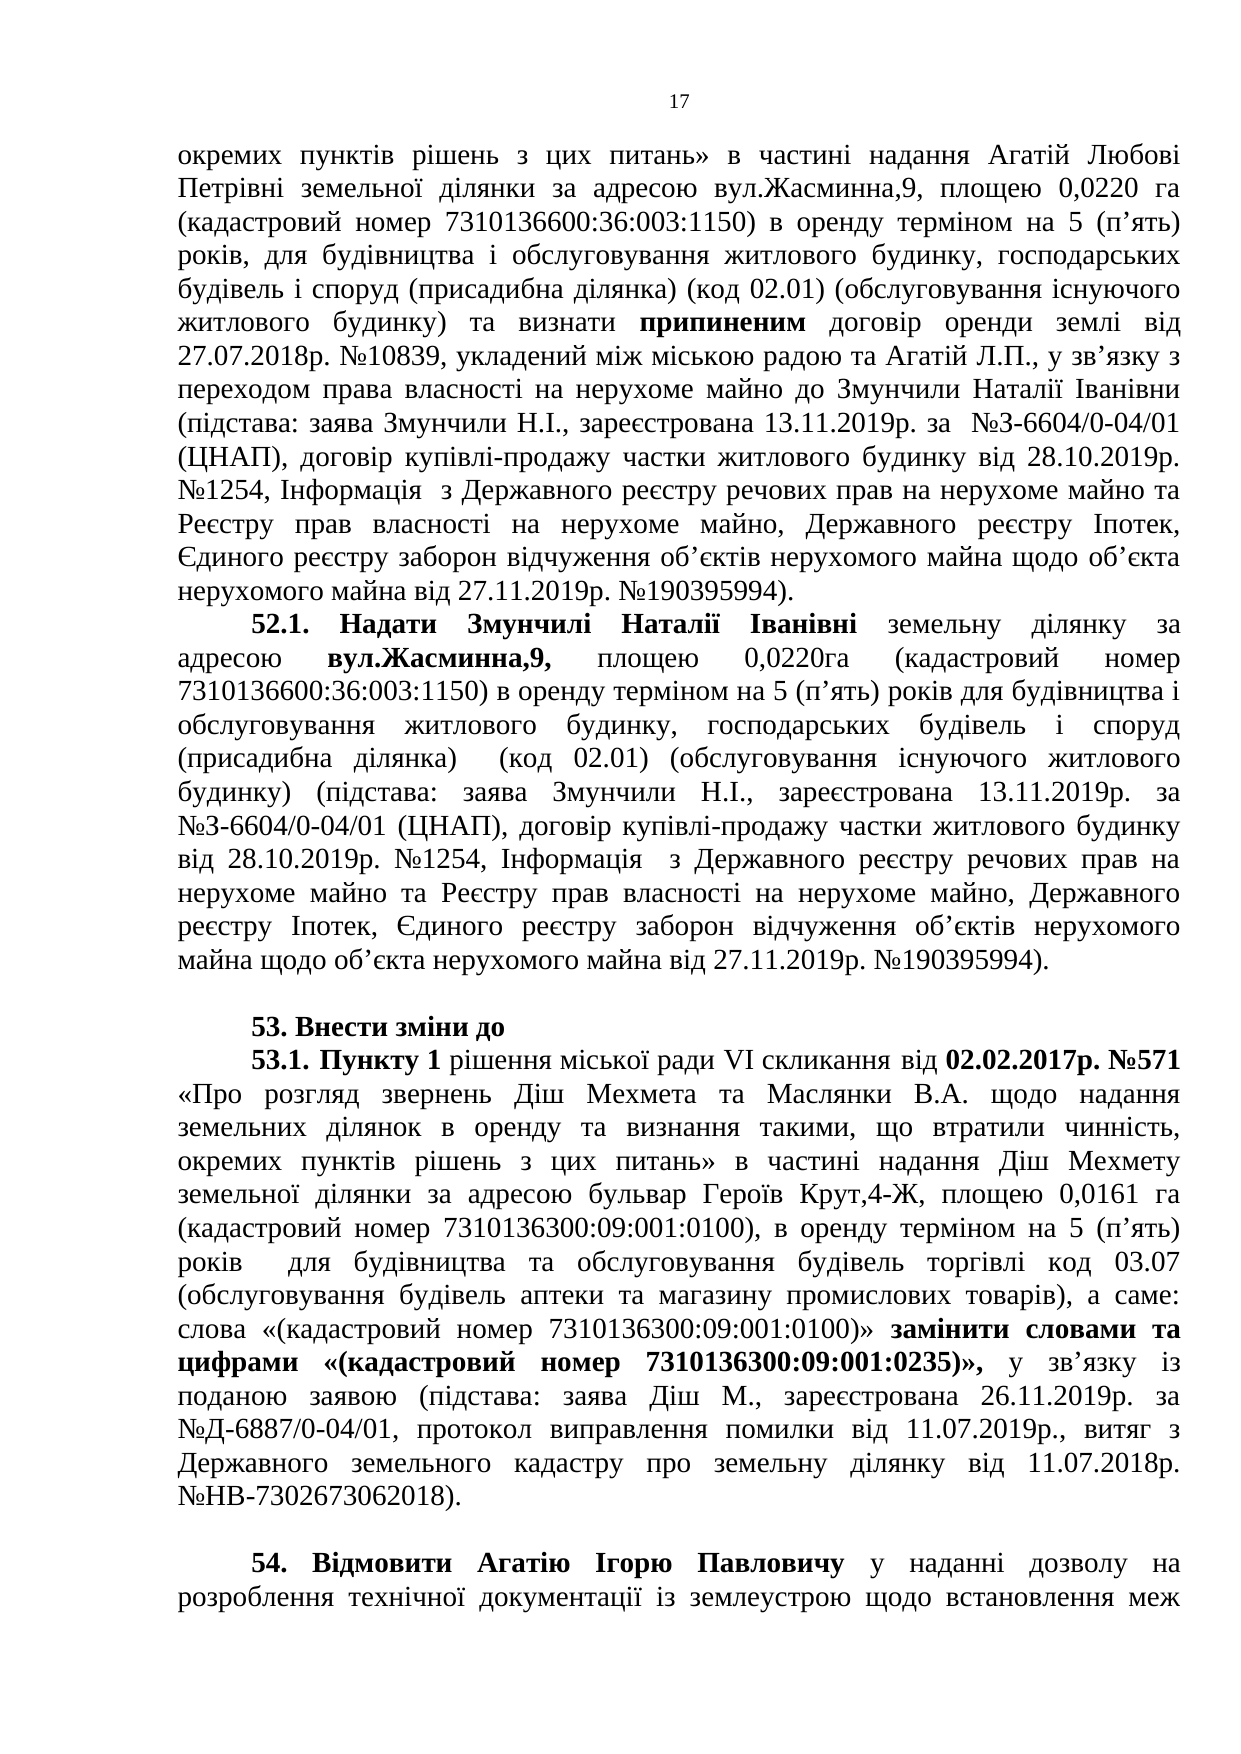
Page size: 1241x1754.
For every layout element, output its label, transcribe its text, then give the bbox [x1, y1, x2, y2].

text 53.1. Пункту 1 рішення міської ради VI скликання від 02.02.2017р. №571 «Про розгляд звернень Діш Мехмета та Маслянки В.А. щодо надання земельних ділянок в оренду та визнання такими, що втратили чинність, окремих пунктів рішень з цих питань» в частині надання Діш Мехмету земельної ділянки за адресою бульвар Героїв Крут,4-Ж, площею 0,0161 га (кадастровий номер 7310136300:09:001:0100), в оренду терміном на 5 (п’ять) років для будівництва та обслуговування будівель торгівлі код 03.07 (обслуговування будівель аптеки та магазину промислових товарів), а саме: слова «(кадастровий номер 7310136300:09:001:0100)» замінити словами та цифрами «(кадастровий номер 7310136300:09:001:0235)», у зв’язку із поданою заявою (підстава: заява Діш М., зареєстрована 26.11.2019р. за №Д-6887/0-04/01, протокол виправлення помилки від 11.07.2019р., витяг з Державного земельного кадастру про земельну ділянку від 11.07.2018р. №НВ-7302673062018). [177, 1042, 1181, 1512]
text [177, 137, 1181, 606]
text 53. Внести зміни до [177, 1009, 1181, 1042]
text 52.1. Надати Змунчилі Наталії Іванівні земельну ділянку за адресою вул.Жасминна,9, площею 0,0220га (кадастровий номер 7310136600:36:003:1150) в оренду терміном на 5 (п’ять) років для будівництва і обслуговування житлового будинку, господарських будівель і споруд (присадибна ділянка) (код 02.01) (обслуговування існуючого житлового будинку) (підстава: заява Змунчили Н.І., зареєстрована 13.11.2019р. за №З-6604/0-04/01 (ЦНАП), договір купівлі-продажу частки житлового будинку від 28.10.2019р. №1254, Інформація з Державного реєстру речових прав на нерухоме майно та Реєстру прав власності на нерухоме майно, Державного реєстру Іпотек, Єдиного реєстру заборон відчуження об’єктів нерухомого майна щодо об’єкта нерухомого майна від 27.11.2019р. №190395994). [177, 606, 1181, 975]
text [177, 1546, 1181, 1613]
